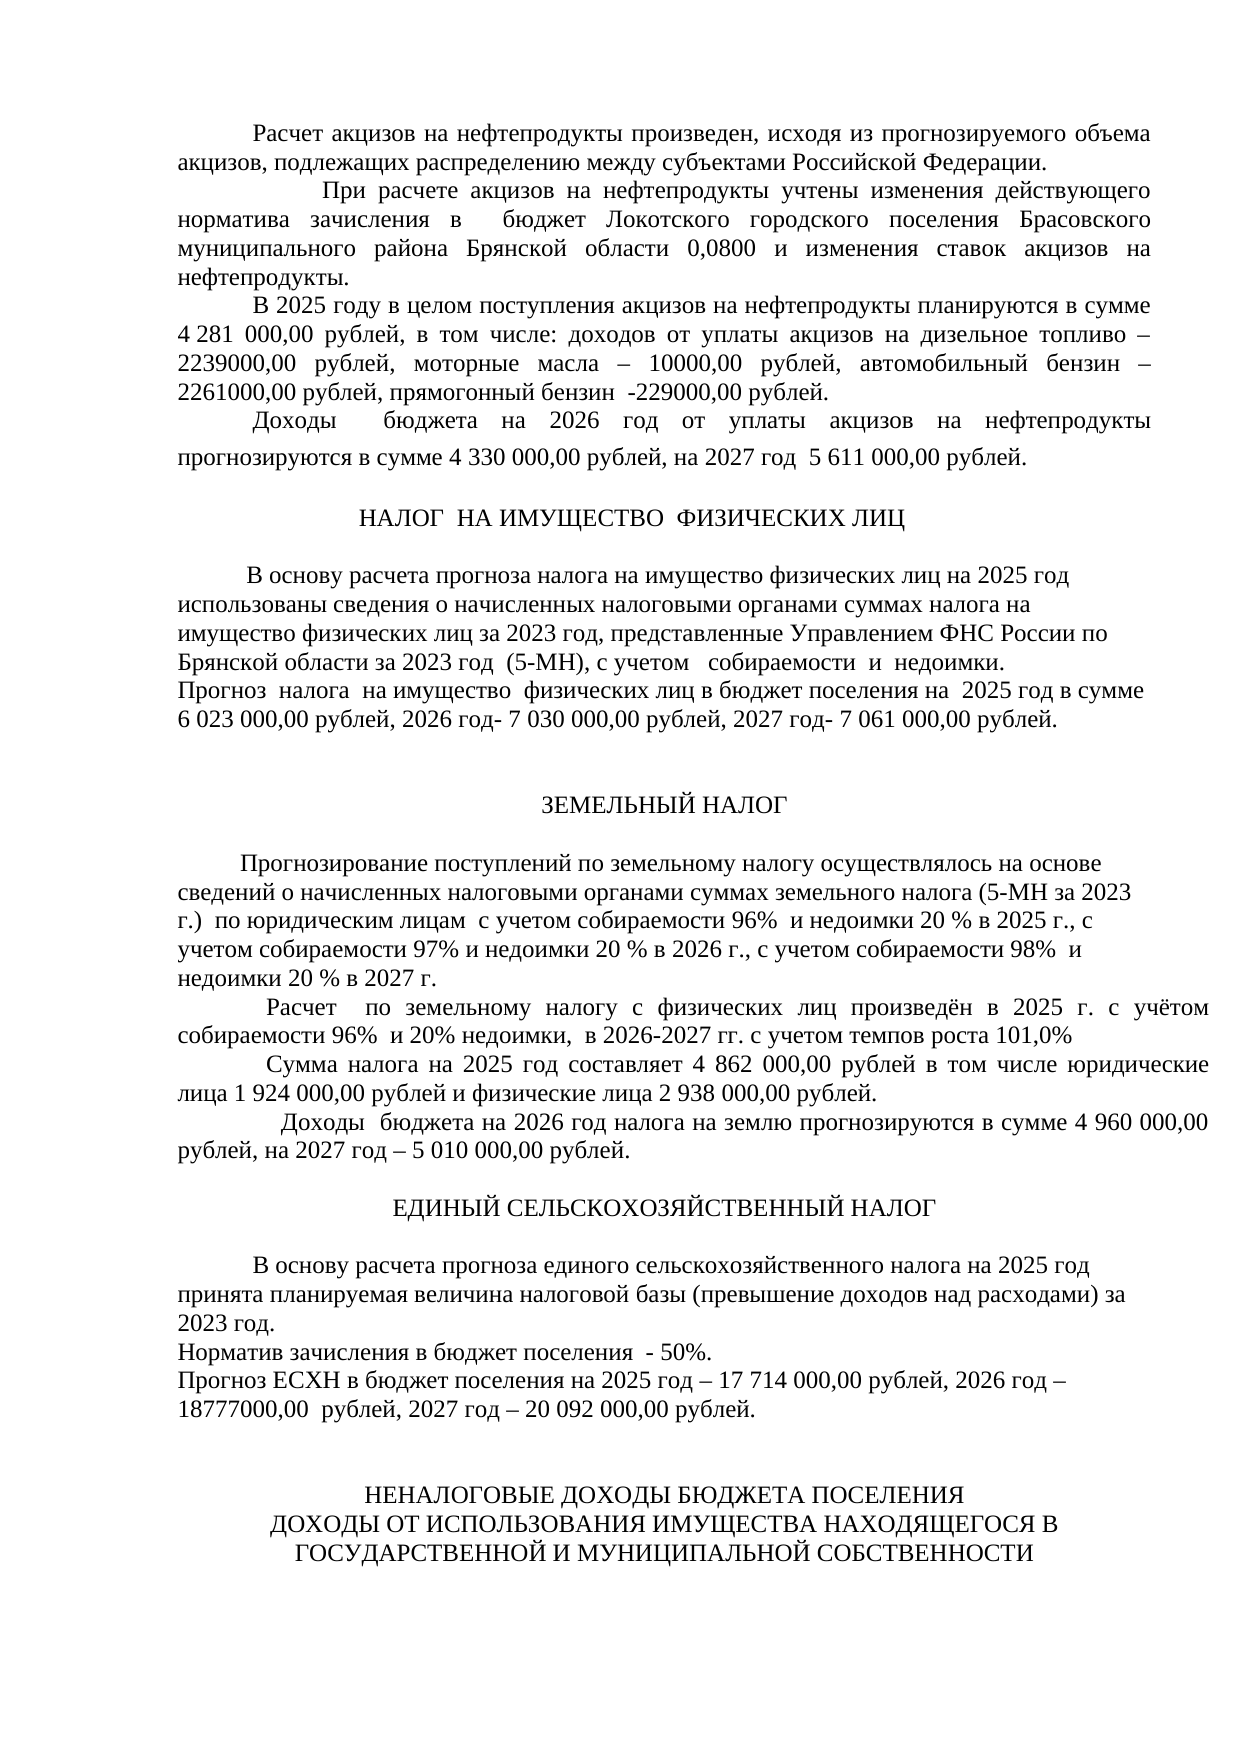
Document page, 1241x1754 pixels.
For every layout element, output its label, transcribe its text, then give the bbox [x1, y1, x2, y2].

text Расчет акцизов на нефтепродукты произведен, исходя из прогнозируемого объема акцизов, подлежащих распределению между субъектами Российской Федерации. [177, 118, 1152, 176]
text В основу расчета прогноза налога на имущество физических лиц на 2025 год использованы сведения о начисленных налоговыми органами суммах налога на имущество физических лиц за 2023 год, представленные Управлением ФНС России по Брянской области за 2023 год (5-МН), с учетом собираемости и недоимки. [177, 560, 1152, 675]
text ЗЕМЕЛЬНЫЙ НАЛОГ [177, 790, 1152, 819]
text Расчет по земельному налогу с физических лиц произведён в 2025 г. с учётом собираемости 96% и 20% недоимки, в 2026-2027 гг. с учетом темпов роста 101,0% [177, 992, 1211, 1049]
text ЕДИНЫЙ СЕЛЬСКОХОЗЯЙСТВЕННЫЙ НАЛОГ [177, 1193, 1152, 1222]
text В основу расчета прогноза единого сельскохозяйственного налога на 2025 год принята планируемая величина налоговой базы (превышение доходов над расходами) за 2023 год. [177, 1250, 1152, 1337]
text Доходы бюджета на 2026 год от уплаты акцизов на нефтепродукты прогнозируются в сумме 4 330 000,00 рублей, на 2027 год 5 611 000,00 рублей. [177, 406, 1152, 474]
text Прогноз налога на имущество физических лиц в бюджет поселения на 2025 год в сумме 6 023 000,00 рублей, 2026 год- 7 030 000,00 рублей, 2027 год- 7 061 000,00 рублей. [177, 675, 1152, 733]
text НАЛОГ НА ИМУЩЕСТВО ФИЗИЧЕСКИХ ЛИЦ [177, 503, 1152, 532]
text Сумма налога на 2025 год составляет 4 862 000,00 рублей в том числе юридические лица 1 924 000,00 рублей и физические лица 2 938 000,00 рублей. [177, 1049, 1211, 1107]
text Доходы бюджета на 2026 год налога на землю прогнозируются в сумме 4 960 000,00 рублей, на 2027 год – 5 010 000,00 рублей. [177, 1107, 1211, 1164]
text Прогноз ЕСХН в бюджет поселения на 2025 год – 17 714 000,00 рублей, 2026 год – 18777000,00 рублей, 2027 год – 20 092 000,00 рублей. [177, 1365, 1152, 1423]
text Прогнозирование поступлений по земельному налогу осуществлялось на основе сведений о начисленных налоговыми органами суммах земельного налога (5-МН за 2023 г.) по юридическим лицам с учетом собираемости 96% и недоимки 20 % в 2025 г., с учетом собираемости 97% и недоимки 20 % в 2026 г., с учетом собираемости 98% и недоимки 20 % в 2027 г. [177, 848, 1152, 992]
text В 2025 году в целом поступления акцизов на нефтепродукты планируются в сумме 4 281 000,00 рублей, в том числе: доходов от уплаты акцизов на дизельное топливо – 2239000,00 рублей, моторные масла – 10000,00 рублей, автомобильный бензин – 2261000,00 рублей, прямогонный бензин -229000,00 рублей. [177, 291, 1152, 406]
text ДОХОДЫ ОТ ИСПОЛЬЗОВАНИЯ ИМУЩЕСТВА НАХОДЯЩЕГОСЯ В ГОСУДАРСТВЕННОЙ И МУНИЦИПАЛЬНОЙ СОБСТВЕННОСТИ [177, 1509, 1152, 1567]
text НЕНАЛОГОВЫЕ ДОХОДЫ БЮДЖЕТА ПОСЕЛЕНИЯ [177, 1480, 1152, 1509]
text Норматив зачисления в бюджет поселения - 50%. [177, 1337, 1152, 1365]
text При расчете акцизов на нефтепродукты учтены изменения действующего норматива зачисления в бюджет Локотского городского поселения Брасовского муниципального района Брянской области 0,0800 и изменения ставок акцизов на нефтепродукты. [177, 176, 1152, 291]
